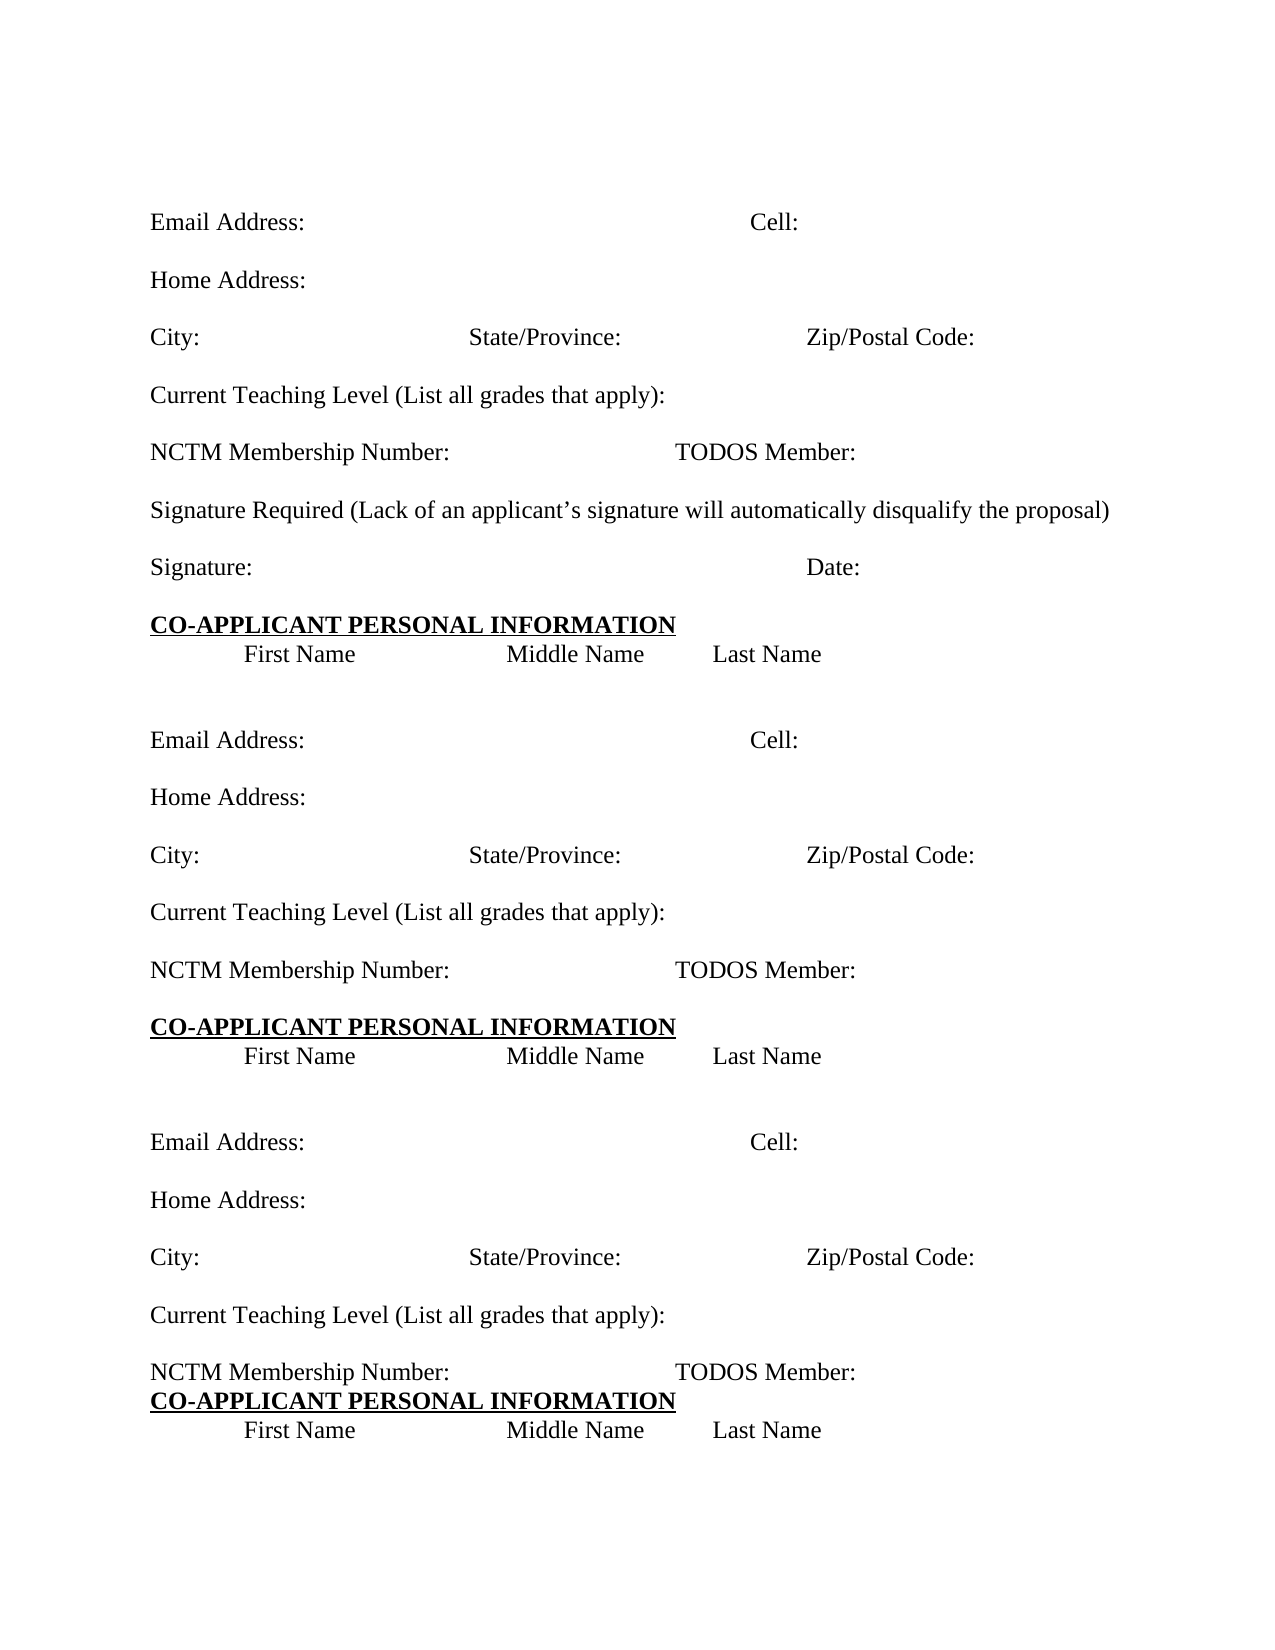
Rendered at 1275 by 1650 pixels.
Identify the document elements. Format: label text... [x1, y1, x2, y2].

text CO-APPLICANT PERSONAL INFORMATION [150, 1012, 1125, 1041]
text NCTM Membership Number: TODOS Member: [150, 1357, 1125, 1386]
text Home Address: [150, 782, 1125, 811]
text First Name Middle Name Last Name [150, 639, 1125, 667]
text CO-APPLICANT PERSONAL INFORMATION [150, 1386, 1125, 1415]
text NCTM Membership Number: TODOS Member: [150, 955, 1125, 984]
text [150, 1300, 1125, 1329]
text City: State/Province: Zip/Postal Code: [150, 840, 1125, 869]
text Signature: Date: [150, 552, 1125, 581]
text City: State/Province: Zip/Postal Code: [150, 1242, 1125, 1271]
text First Name Middle Name Last Name [150, 1041, 1125, 1070]
text Email Address: Cell: [150, 1127, 1125, 1156]
text CO-APPLICANT PERSONAL INFORMATION [150, 610, 1125, 639]
text City: State/Province: Zip/Postal Code: [150, 322, 1125, 351]
text Current Teaching Level (List all grades that apply): [150, 380, 1125, 409]
text First Name Middle Name Last Name [150, 1415, 1125, 1444]
text Home Address: [150, 265, 1125, 294]
text Email Address: Cell: [150, 207, 1125, 236]
text NCTM Membership Number: TODOS Member: [150, 437, 1125, 466]
text Home Address: [150, 1185, 1125, 1214]
text Email Address: Cell: [150, 725, 1125, 754]
text Current Teaching Level (List all grades that apply): [150, 897, 1125, 926]
text Signature Required (Lack of an applicant’s signature will automatically disqualify the proposal) [150, 495, 1125, 524]
